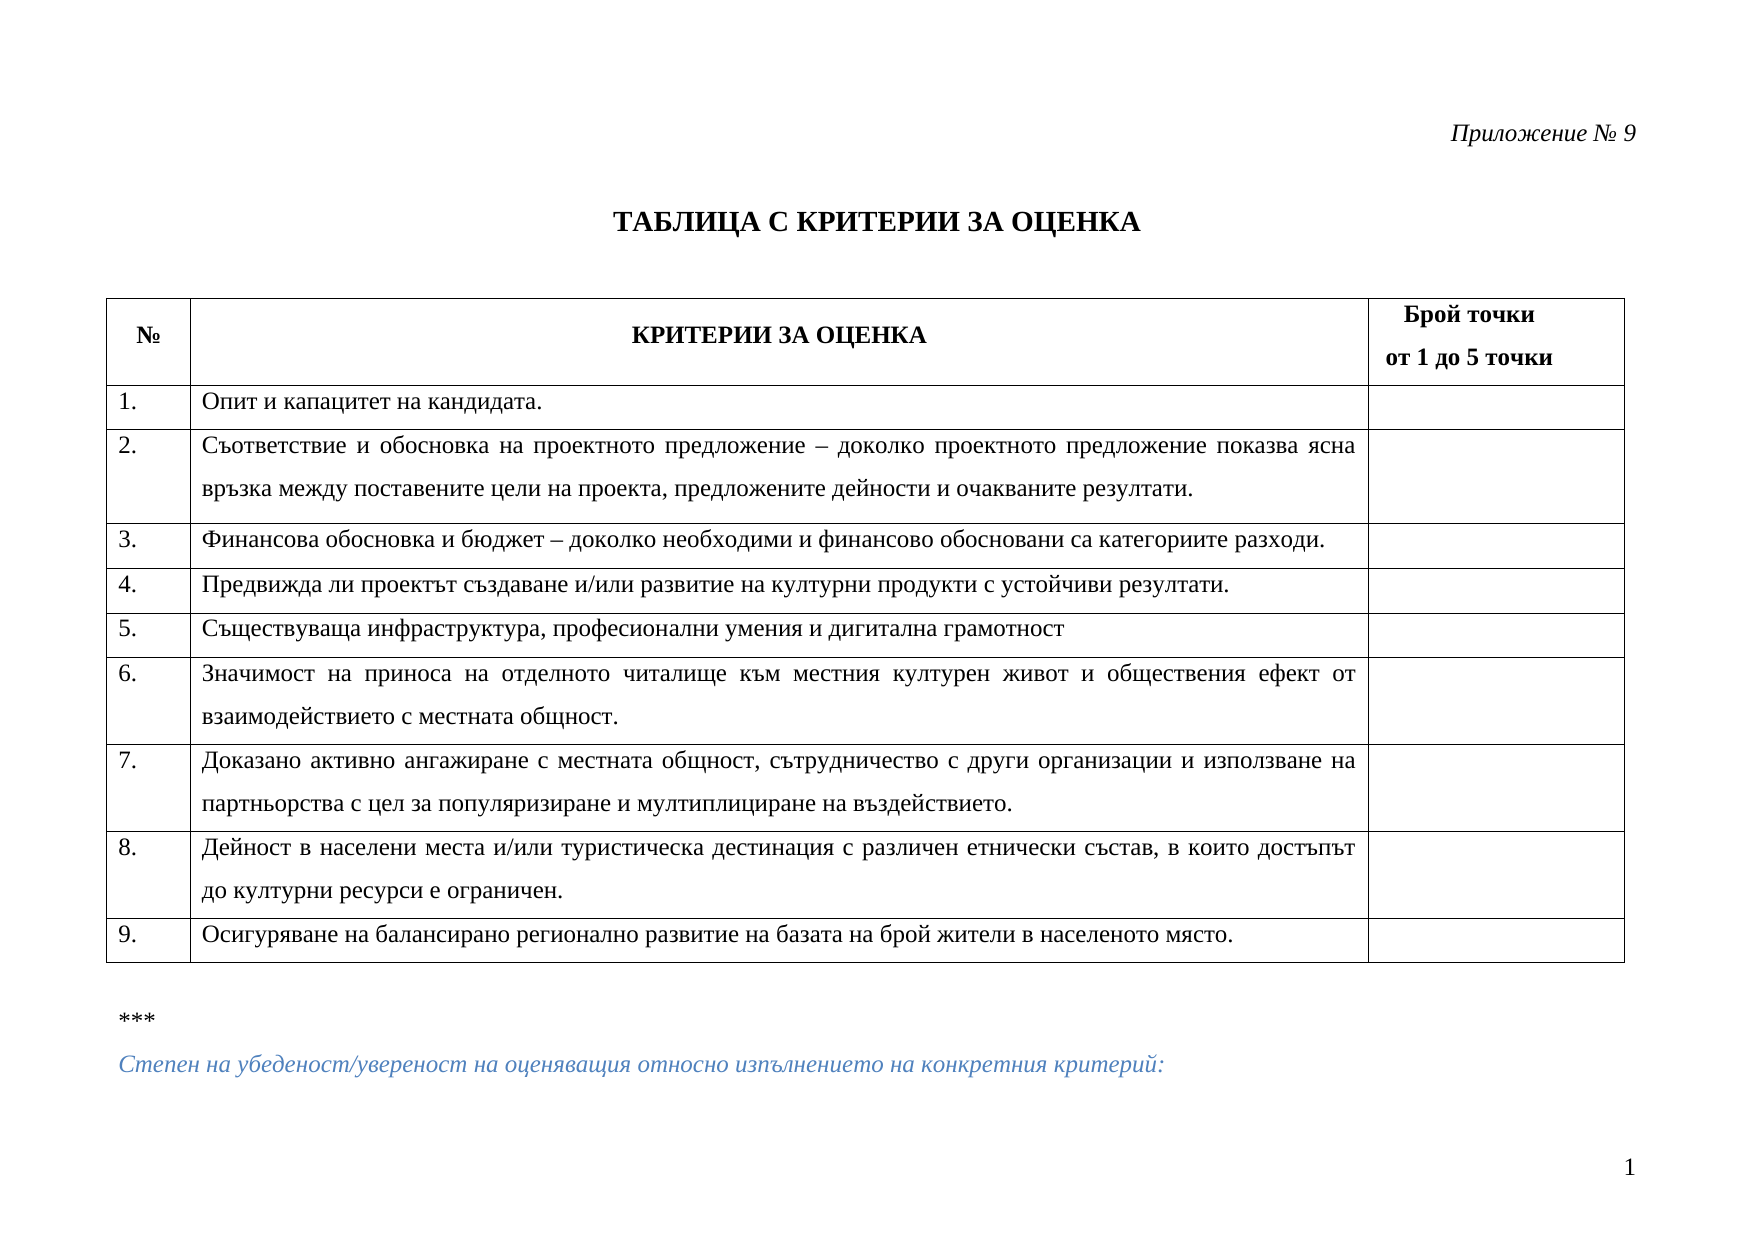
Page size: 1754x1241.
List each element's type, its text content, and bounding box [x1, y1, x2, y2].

table_cell Значимост на приноса на отделното читалище към местния културен живот и обществения ефект от взаимодействието с местната общност. [191, 658, 1368, 744]
table_header № [107, 299, 190, 385]
table_header Брой точки от 1 до 5 точки [1369, 299, 1624, 385]
text Степен на убеденост/увереност на оценяващия относно изпълнението на конкретния критерий: [118, 1049, 1636, 1078]
table_cell 3. [107, 524, 190, 568]
table_cell [1369, 430, 1624, 523]
table_cell [1369, 614, 1624, 657]
table_cell 4. [107, 569, 190, 612]
table_cell Доказано активно ангажиране с местната общност, сътрудничество с други организации и използване на партньорства с цел за популяризиране и мултиплициране на въздействието. [191, 745, 1368, 831]
table_header КРИТЕРИИ ЗА ОЦЕНКА [191, 299, 1368, 385]
table_cell Съответствие и обосновка на проектното предложение – доколко проектното предложение показва ясна връзка между поставените цели на проекта, предложените дейности и очакваните резултати. [191, 430, 1368, 523]
table_cell [1369, 919, 1624, 962]
table_cell [1369, 658, 1624, 744]
table_cell Финансова обосновка и бюджет – доколко необходими и финансово обосновани са категориите разходи. [191, 524, 1368, 568]
table_cell Дейност в населени места и/или туристическа дестинация с различен етнически състав, в които достъпът до културни ресурси е ограничен. [191, 832, 1368, 918]
table_cell [1369, 569, 1624, 612]
table_cell [1369, 386, 1624, 429]
table_cell [1369, 745, 1624, 831]
table_cell Опит и капацитет на кандидата. [191, 386, 1368, 429]
table_cell 8. [107, 832, 190, 918]
table_cell 1. [107, 386, 190, 429]
table_cell 9. [107, 919, 190, 962]
table_cell 7. [107, 745, 190, 831]
table_cell [1369, 832, 1624, 918]
table_cell [1369, 524, 1624, 568]
table_cell Съществуваща инфраструктура, професионални умения и дигитална грамотност [191, 614, 1368, 657]
table_cell 6. [107, 658, 190, 744]
text ТАБЛИЦА С КРИТЕРИИ ЗА ОЦЕНКА [118, 204, 1636, 238]
table_cell Предвижда ли проектът създаване и/или развитие на културни продукти с устойчиви резултати. [191, 569, 1368, 612]
table_cell 2. [107, 430, 190, 523]
table_cell Осигуряване на балансирано регионално развитие на базата на брой жители в населеното място. [191, 919, 1368, 962]
text Приложение № 9 [118, 118, 1636, 147]
table_cell 5. [107, 614, 190, 657]
text *** [118, 1006, 1636, 1035]
